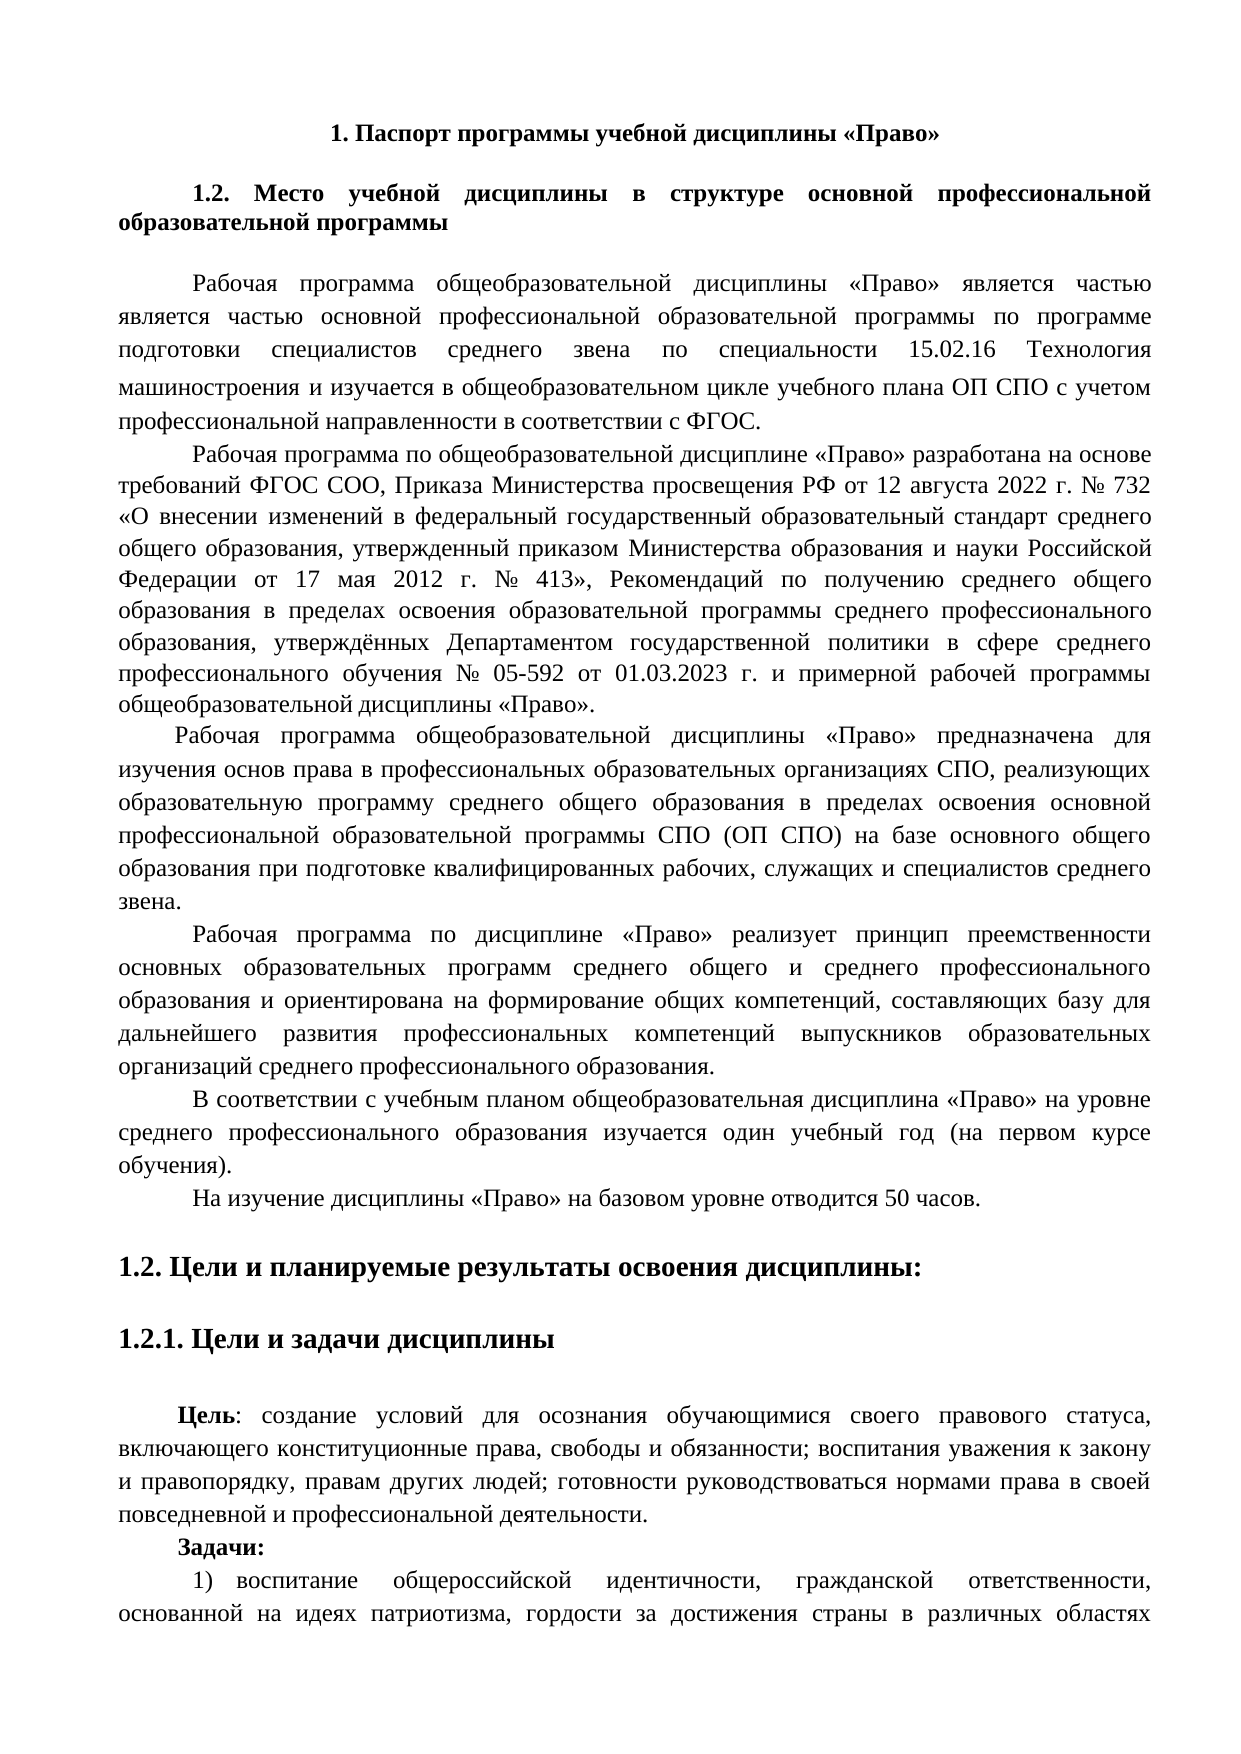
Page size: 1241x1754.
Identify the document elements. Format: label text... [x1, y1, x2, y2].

text 1.2. Цели и планируемые результаты освоения дисциплины: [118, 1249, 1152, 1282]
text В соответствии с учебным планом общеобразовательная дисциплина «Право» на уровне среднего профессионального образования изучается один учебный год (на первом курсе обучения). [118, 1084, 1152, 1179]
text Цель: создание условий для осознания обучающимися своего правового статуса, включающего конституционные права, свободы и обязанности; воспитания уважения к закону и правопорядку, правам других людей; готовности руководствоваться нормами права в своей повседневной и профессиональной деятельности. [118, 1400, 1152, 1528]
subtitle 1. Паспорт программы учебной дисциплины «Право» [118, 118, 1152, 147]
text Рабочая программа по общеобразовательной дисциплине «Право» разработана на основе требований ФГОС СОО, Приказа Министерства просвещения РФ от 12 августа 2022 г. № 732 «О внесении изменений в федеральный государственный образовательный стандарт среднего общего образования, утвержденный приказом Министерства образования и науки Российской Федерации от 17 мая 2012 г. № 413», Рекомендаций по получению среднего общего образования в пределах освоения образовательной программы среднего профессионального образования, утверждённых Департаментом государственной политики в сфере среднего профессионального обучения № 05-592 от 01.03.2023 г. и примерной рабочей программы общеобразовательной дисциплины «Право». [118, 439, 1152, 718]
text Рабочая программа общеобразовательной дисциплины «Право» предназначена для изучения основ права в профессиональных образовательных организациях СПО, реализующих образовательную программу среднего общего образования в пределах освоения основной профессиональной образовательной программы СПО (ОП СПО) на базе основного общего образования при подготовке квалифицированных рабочих, служащих и специалистов среднего звена. [118, 721, 1152, 914]
text 1.2.1. Цели и задачи дисциплины [118, 1321, 1152, 1354]
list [118, 1565, 1152, 1627]
text Рабочая программа по дисциплине «Право» реализует принцип преемственности основных образовательных программ среднего общего и среднего профессионального образования и ориентирована на формирование общих компетенций, составляющих базу для дальнейшего развития профессиональных компетенций выпускников образовательных организаций среднего профессионального образования. [118, 919, 1152, 1079]
text Задачи: [118, 1532, 1152, 1561]
list 1.2. Место учебной дисциплины в структуре основной профессиональной образовательной программы [118, 178, 1152, 235]
text На изучение дисциплины «Право» на базовом уровне отводится 50 часов. [118, 1183, 1152, 1212]
list Рабочая программа общеобразовательной дисциплины «Право» является частью является частью основной профессиональной образовательной программы по программе подготовки специалистов среднего звена по специальности 15.02.16 Технология машиностроения и изучается в общеобразовательном цикле учебного плана ОП СПО с учетом профессиональной направленности в соответствии с ФГОС. [118, 268, 1152, 435]
